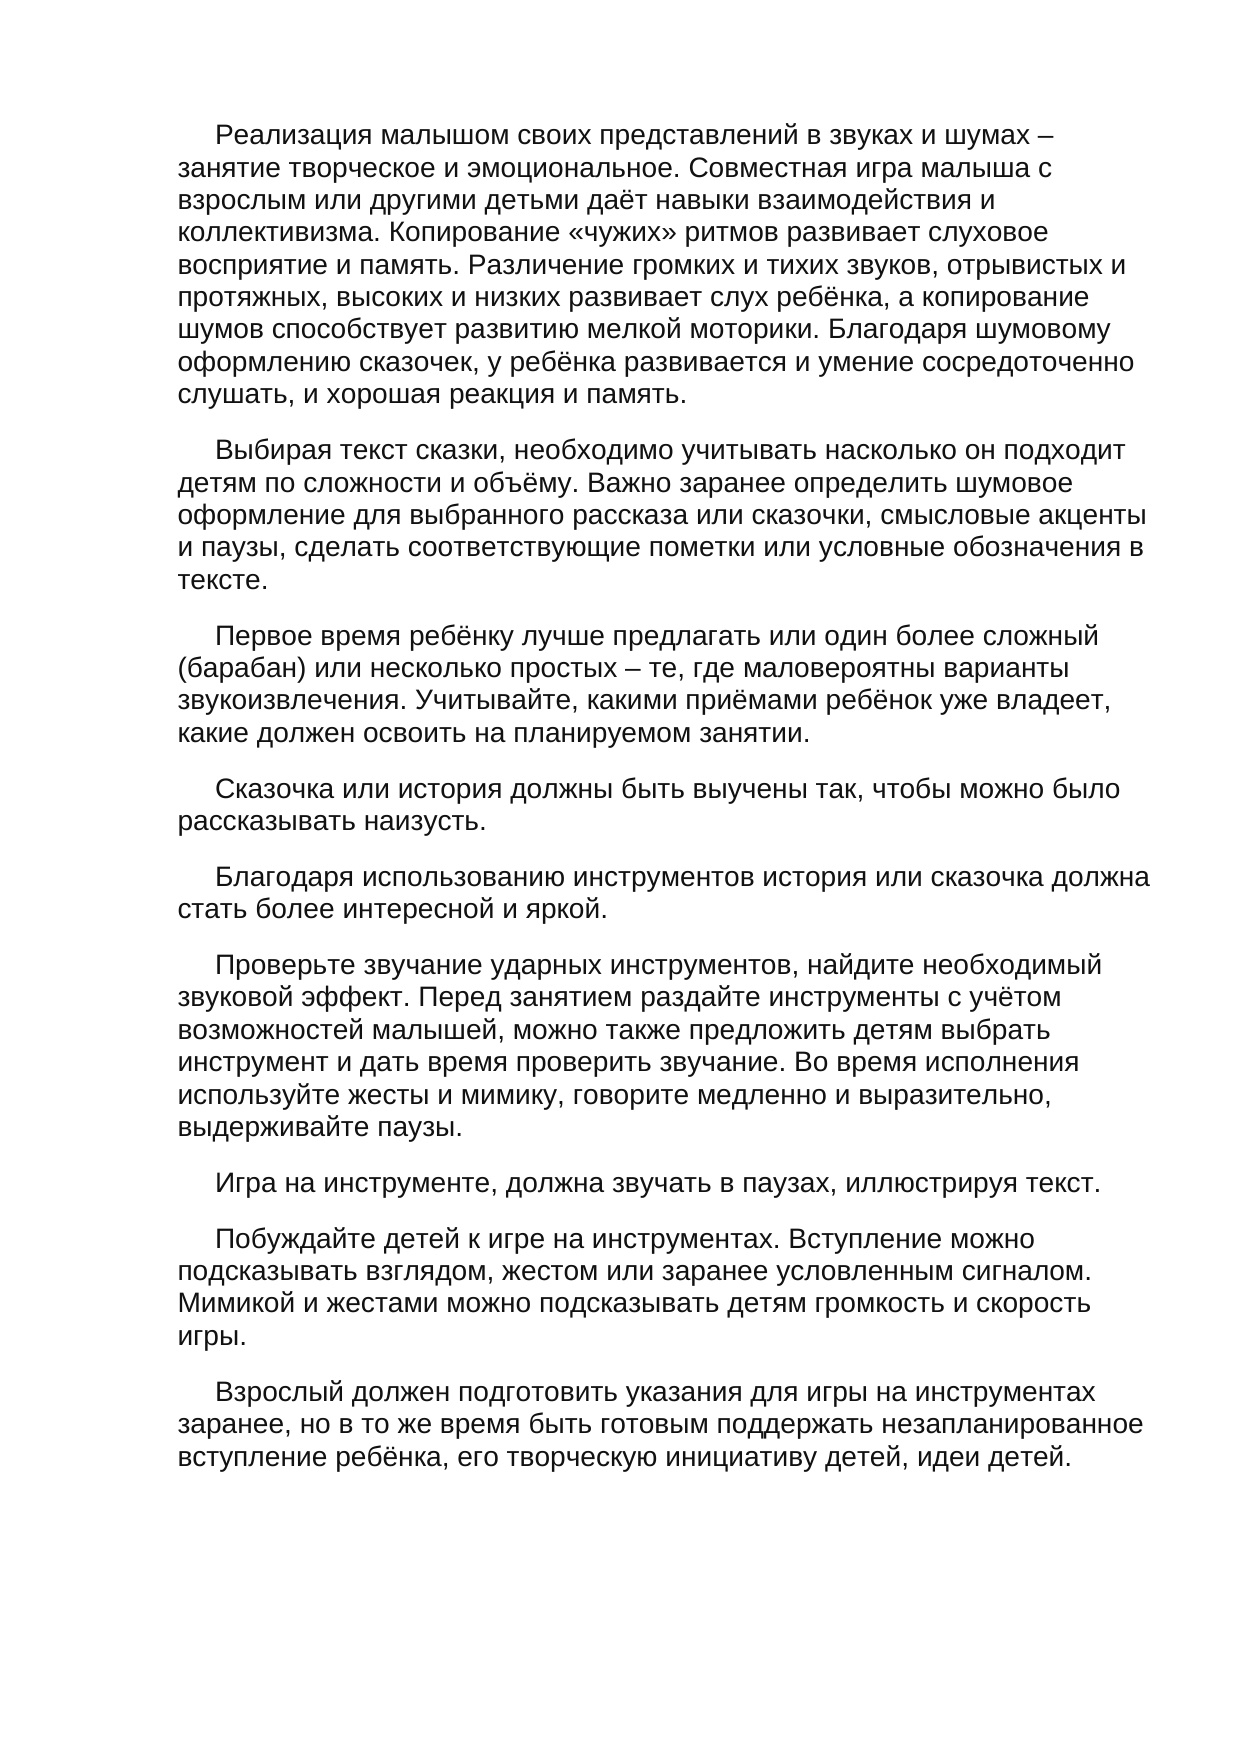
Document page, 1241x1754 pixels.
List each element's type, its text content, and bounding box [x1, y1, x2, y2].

text Проверьте звучание ударных инструментов, найдите необходимый звуковой эффект. Перед занятием раздайте инструменты с учётом возможностей малышей, можно также предложить детям выбрать инструмент и дать время проверить звучание. Во время исполнения используйте жесты и мимику, говорите медленно и выразительно, выдерживайте паузы. [177, 948, 1152, 1142]
text Выбирая текст сказки, необходимо учитывать насколько он подходит детям по сложности и объёму. Важно заранее определить шумовое оформление для выбранного рассказа или сказочки, смысловые акценты и паузы, сделать соответствующие пометки или условные обозначения в тексте. [177, 433, 1152, 595]
text Реализация малышом своих представлений в звуках и шумах – занятие творческое и эмоциональное. Совместная игра малыша с взрослым или другими детьми даёт навыки взаимодействия и коллективизма. Копирование «чужих» ритмов развивает слуховое восприятие и память. Различение громких и тихих звуков, отрывистых и протяжных, высоких и низких развивает слух ребёнка, а копирование шумов способствует развитию мелкой моторики. Благодаря шумовому оформлению сказочек, у ребёнка развивается и умение сосредоточенно слушать, и хорошая реакция и память. [177, 118, 1152, 410]
text Благодаря использованию инструментов история или сказочка должна стать более интересной и яркой. [177, 860, 1152, 924]
text Взрослый должен подготовить указания для игры на инструментах заранее, но в то же время быть готовым поддержать незапланированное вступление ребёнка, его творческую инициативу детей, идеи детей. [177, 1375, 1152, 1472]
text Сказочка или история должны быть выучены так, чтобы можно было рассказывать наизусть. [177, 772, 1152, 836]
text Побуждайте детей к игре на инструментах. Вступление можно подсказывать взглядом, жестом или заранее условленным сигналом. Мимикой и жестами можно подсказывать детям громкость и скорость игры. [177, 1222, 1152, 1351]
text Первое время ребёнку лучше предлагать или один более сложный (барабан) или несколько простых – те, где маловероятны варианты звукоизвлечения. Учитывайте, какими приёмами ребёнок уже владеет, какие должен освоить на планируемом занятии. [177, 618, 1152, 748]
text Игра на инструменте, должна звучать в паузах, иллюстрируя текст. [177, 1166, 1152, 1198]
